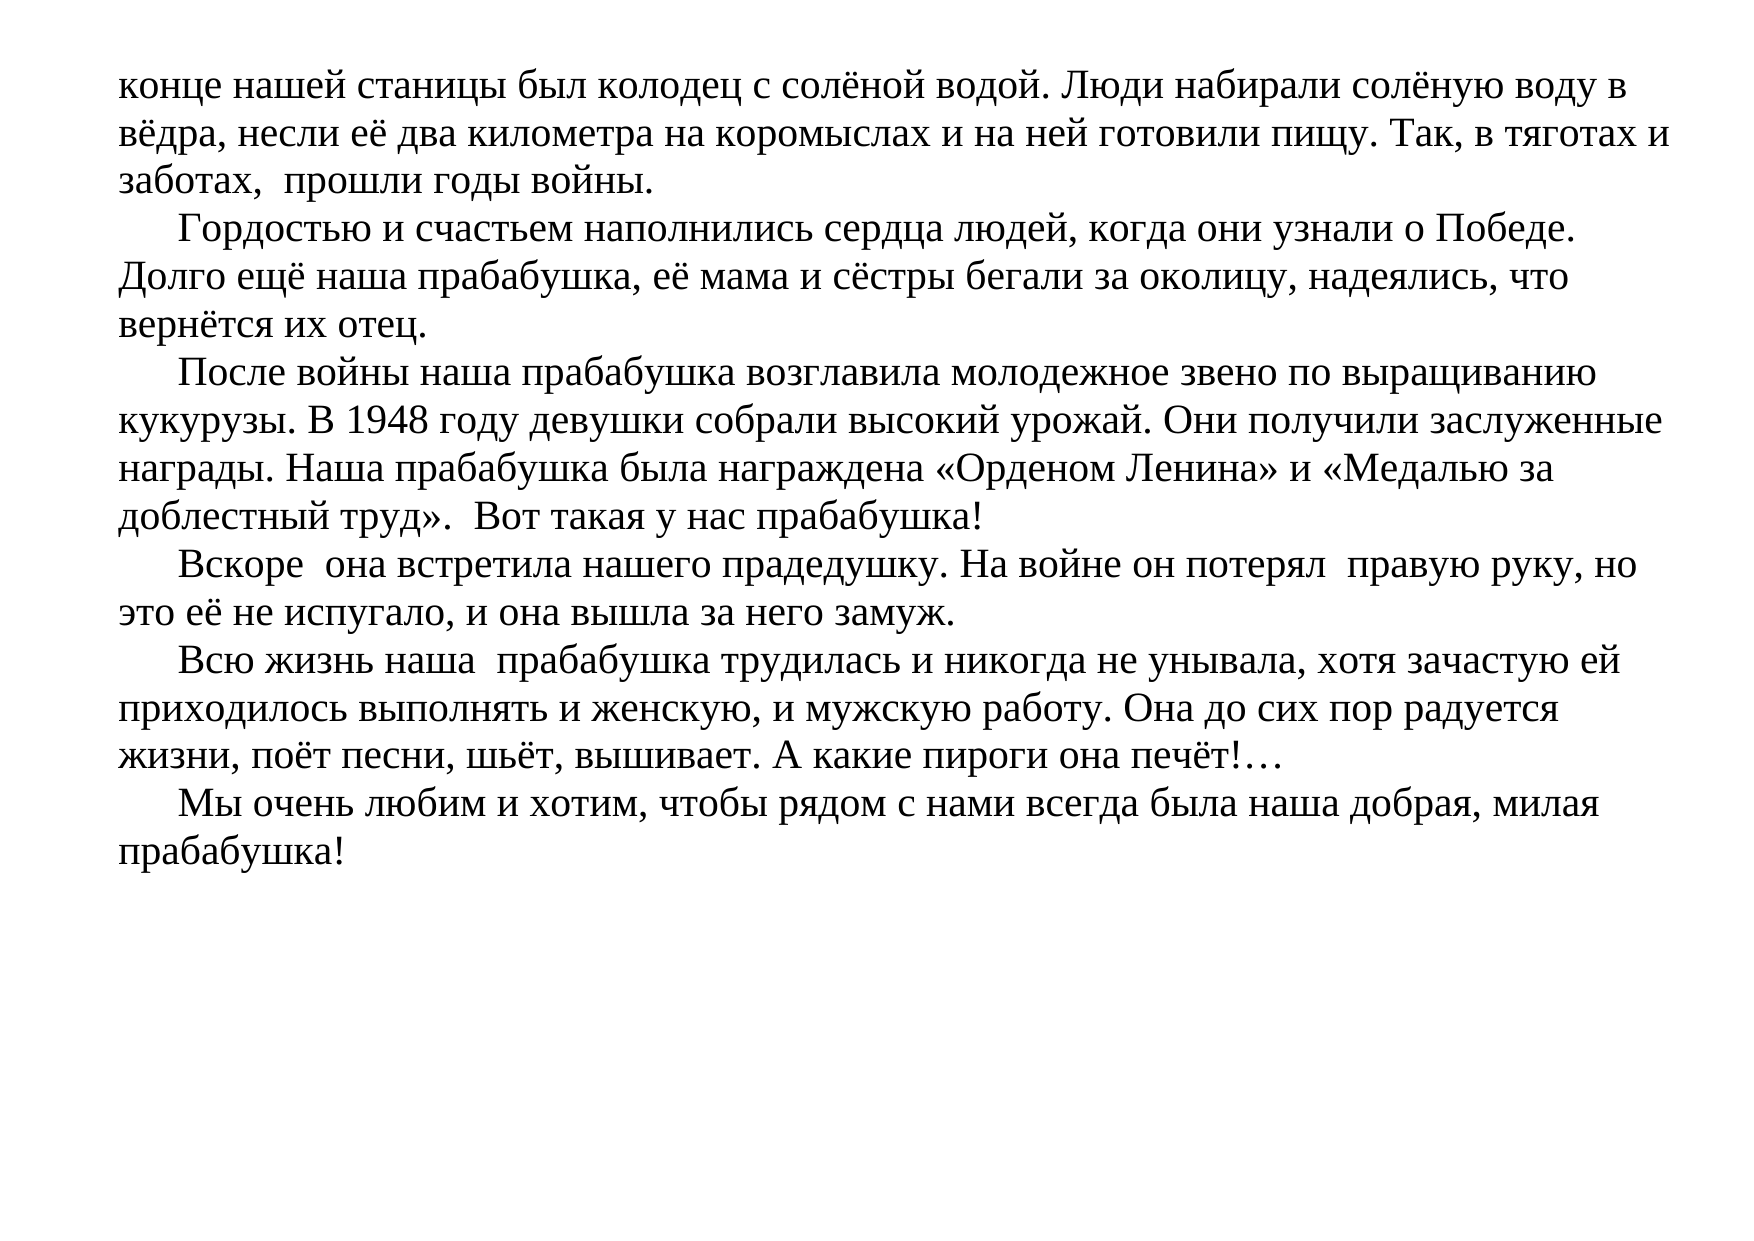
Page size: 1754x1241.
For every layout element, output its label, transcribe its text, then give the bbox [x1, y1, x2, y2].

text После войны наша прабабушка возглавила молодежное звено по выращиванию кукурузы. В 1948 году девушки собрали высокий урожай. Они получили заслуженные награды. Наша прабабушка была награждена «Орденом Ленина» и «Медалью за доблестный труд». Вот такая у нас прабабушка! [118, 347, 1668, 538]
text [118, 59, 1672, 203]
text Гордостью и счастьем наполнились сердца людей, когда они узнали о Победе. Долго ещё наша прабабушка, её мама и сёстры бегали за околицу, надеялись, что вернётся их отец. [118, 203, 1668, 347]
text Мы очень любим и хотим, чтобы рядом с нами всегда была наша добрая, милая прабабушка! [118, 778, 1668, 874]
text Вскоре она встретила нашего прадедушку. На войне он потерял правую руку, но это её не испугало, и она вышла за него замуж. [118, 538, 1668, 634]
text Всю жизнь наша прабабушка трудилась и никогда не унывала, хотя зачастую ей приходилось выполнять и женскую, и мужскую работу. Она до сих пор радуется жизни, поёт песни, шьёт, вышивает. А какие пироги она печёт!… [118, 634, 1668, 778]
